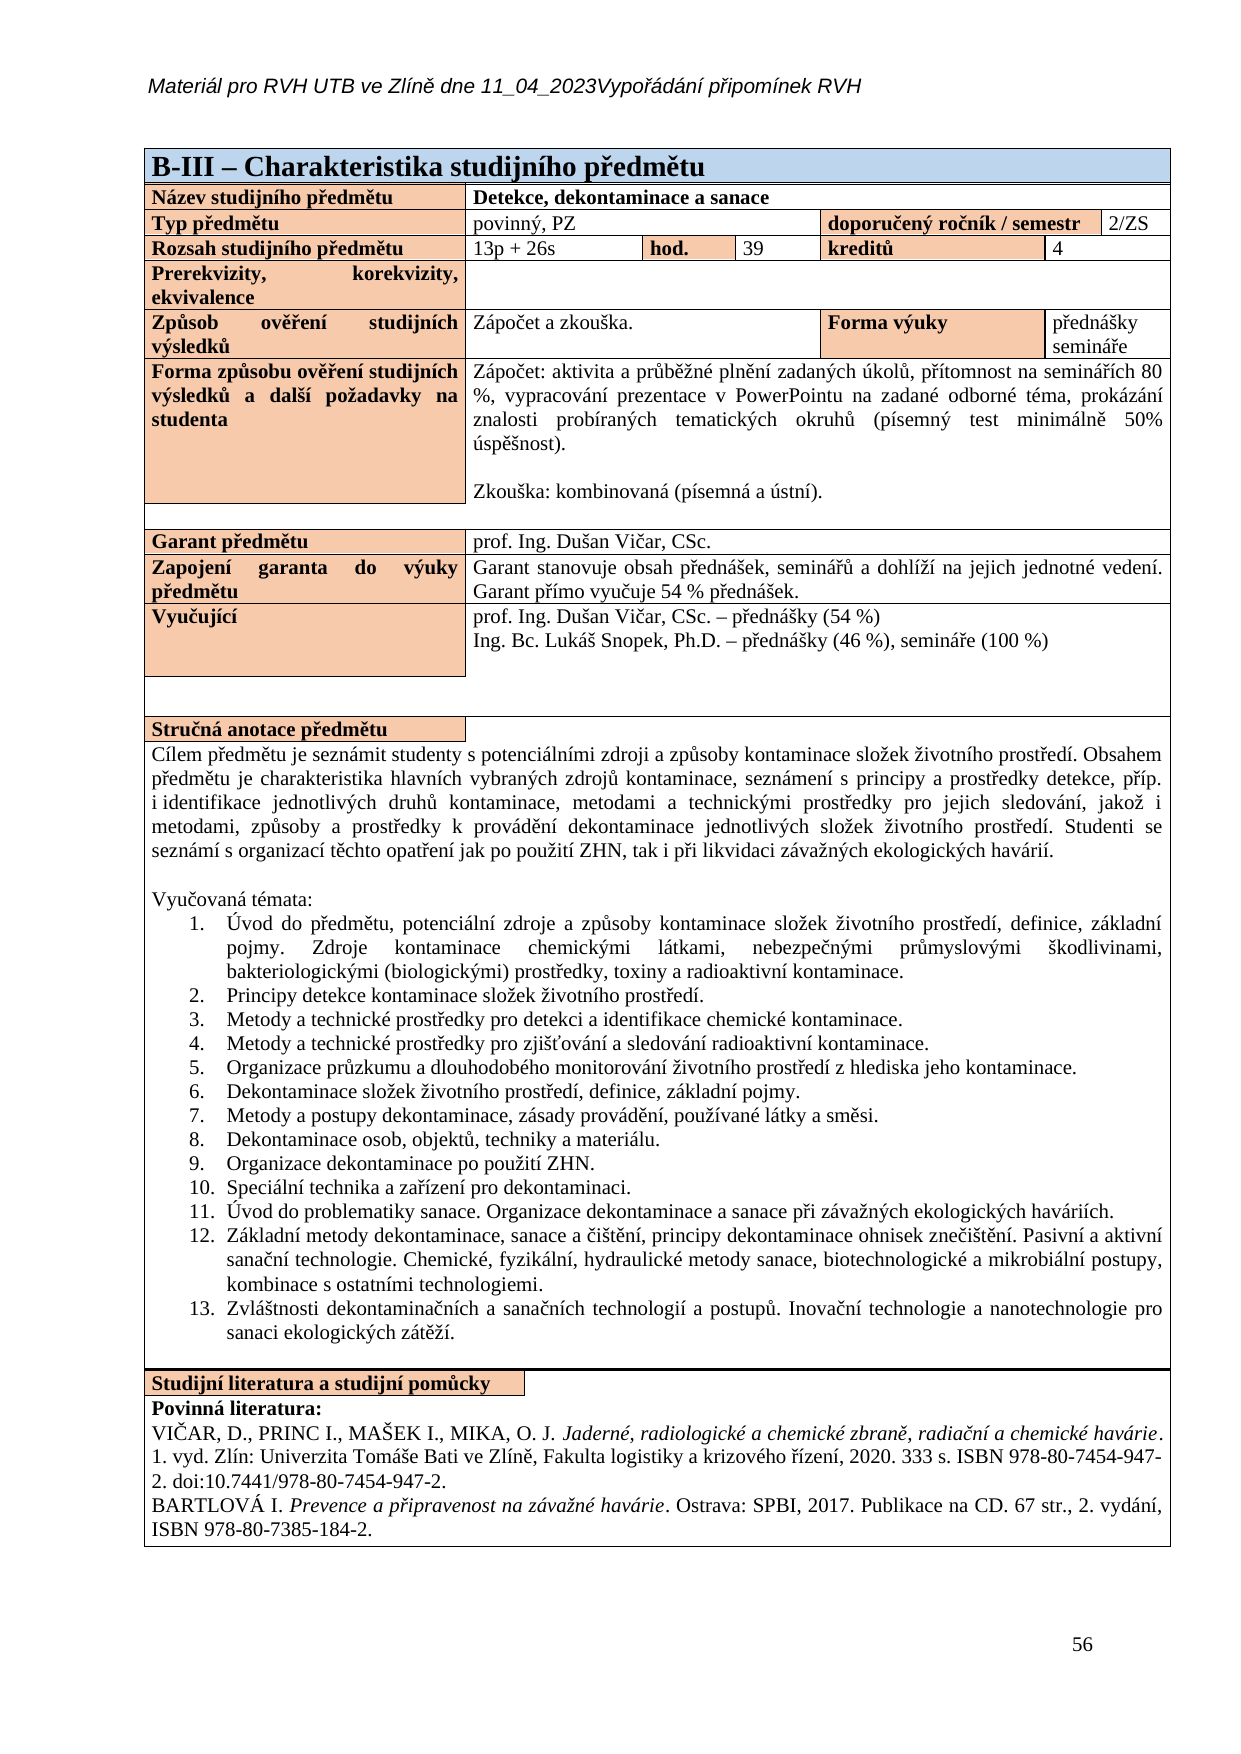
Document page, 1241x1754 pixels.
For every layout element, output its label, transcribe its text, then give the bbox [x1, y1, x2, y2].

table_cell doporučený ročník / semestr [821, 210, 1101, 234]
table_cell Zapojení garanta do výuky předmětu [145, 555, 465, 603]
table_cell Rozsah studijního předmětu [145, 236, 465, 259]
table_cell prof. Ing. Dušan Vičar, CSc. – přednášky (54 %) Ing. Bc. Lukáš Snopek, Ph.D. – přednášky (46 %), semináře (100 %) [466, 604, 1170, 676]
table_cell Způsob ověření studijních výsledků [145, 310, 465, 358]
table_cell Forma způsobu ověření studijních výsledků a další požadavky na studenta [145, 359, 465, 503]
table_cell Zápočet a zkouška. [466, 310, 820, 358]
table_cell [145, 1395, 1170, 1546]
table_cell 13p + 26s [466, 236, 642, 259]
table_cell prof. Ing. Dušan Vičar, CSc. [466, 530, 1170, 553]
table_cell [466, 261, 1170, 309]
table_cell [145, 503, 1170, 528]
table_cell Detekce, dekontaminace a sanace [466, 185, 1170, 209]
table_cell Zápočet: aktivita a průběžné plnění zadaných úkolů, přítomnost na seminářích 80 %, vypracování prezentace v PowerPointu na zadané odborné téma, prokázání znalosti probíraných tematických okruhů (písemný test minimálně 50% úspěšnost). Zkouška: kombinovaná (písemná a ústní). [466, 359, 1170, 503]
table_cell Prerekvizity, korekvizity, ekvivalence [145, 261, 465, 309]
table_cell 2/ZS [1102, 210, 1170, 234]
table_cell Vyučující [145, 604, 465, 676]
table_cell hod. [643, 236, 735, 259]
table_header B-III – Charakteristika studijního předmětu [145, 149, 1170, 182]
table_cell [145, 676, 1170, 716]
table_cell 4 [1046, 236, 1170, 259]
table_cell povinný, PZ [466, 210, 820, 234]
table_cell Typ předmětu [145, 210, 465, 234]
table_cell Garant stanovuje obsah přednášek, seminářů a dohlíží na jejich jednotné vedení. Garant přímo vyučuje 54 % přednášek. [466, 555, 1170, 603]
table_cell Název studijního předmětu [145, 185, 465, 209]
table_cell kreditů [821, 236, 1044, 259]
table_cell Forma výuky [821, 310, 1044, 358]
table_cell [466, 717, 1170, 741]
table_cell Cílem předmětu je seznámit studenty s potenciálními zdroji a způsoby kontaminace složek životního prostředí. Obsahem předmětu je charakteristika hlavních vybraných zdrojů kontaminace, seznámení s principy a prostředky detekce, příp. i identifikace jednotlivých druhů kontaminace, metodami a technickými prostředky pro jejich sledování, jakož i metodami, způsoby a prostředky k provádění dekontaminace jednotlivých složek životního prostředí. Studenti se seznámí s organizací těchto opatření jak po použití ZHN, tak i při likvidaci závažných ekologických havárií. Vyučovaná témata: Úvod do předmětu, potenciální zdroje a způsoby kontaminace složek životního prostředí, definice, základní pojmy. Zdroje kontaminace chemickými látkami, nebezpečnými průmyslovými škodlivinami, bakteriologickými (biologickými) prostředky, toxiny a radioaktivní kontaminace. Principy detekce kontaminace složek životního prostředí. Metody a technické prostředky pro detekci a identifikace chemické kontaminace. Metody a technické prostředky pro zjišťování a sledování radioaktivní kontaminace. Organizace průzkumu a dlouhodobého monitorování životního prostředí z hlediska jeho kontaminace. Dekontaminace složek životního prostředí, definice, základní pojmy. Metody a postupy dekontaminace, zásady provádění, používané látky a směsi. Dekontaminace osob, objektů, techniky a materiálu. Organizace dekontaminace po použití ZHN. Speciální technika a zařízení pro dekontaminaci. Úvod do problematiky sanace. Organizace dekontaminace a sanace při závažných ekologických haváriích. Základní metody dekontaminace, sanace a čištění, principy dekontaminace ohnisek znečištění. Pasivní a aktivní sanační technologie. Chemické, fyzikální, hydraulické metody sanace, biotechnologické a mikrobiální postupy, kombinace s ostatními technologiemi. Zvláštnosti dekontaminačních a sanačních technologií a postupů. Inovační technologie a nanotechnologie pro sanaci ekologických zátěží. [145, 741, 1170, 1368]
table_cell Studijní literatura a studijní pomůcky [145, 1371, 524, 1395]
table_cell 39 [736, 236, 820, 259]
table_cell Stručná anotace předmětu [145, 717, 465, 741]
table_cell přednášky semináře [1046, 310, 1170, 358]
table_cell Garant předmětu [145, 530, 465, 553]
table_cell [525, 1371, 1170, 1395]
